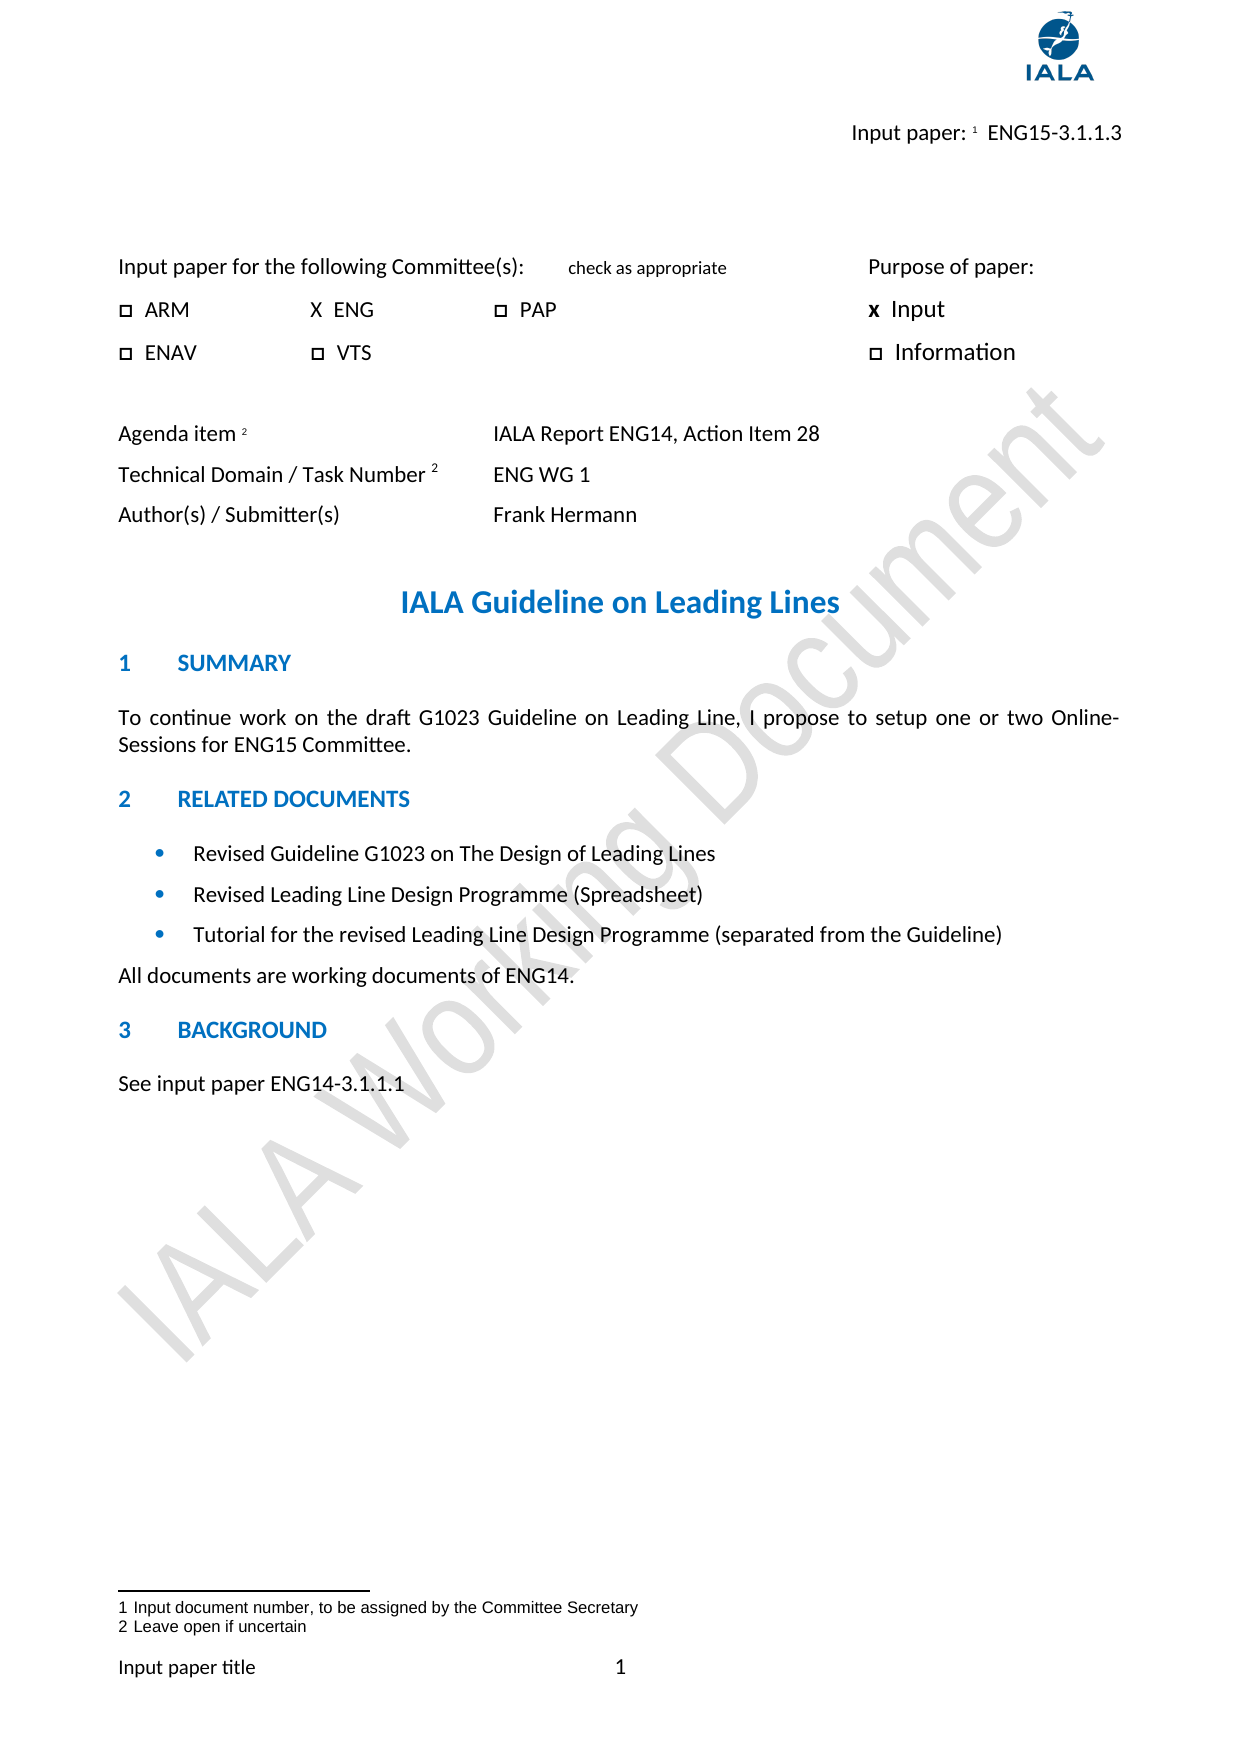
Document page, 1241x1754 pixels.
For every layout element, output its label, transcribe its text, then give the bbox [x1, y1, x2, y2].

text Input paper: ENG15-3.1.1.3 [118, 118, 1122, 146]
subtitle Background [118, 1014, 1122, 1044]
subtitle Summary [118, 647, 1122, 678]
text Author(s) / Submitter(s) Frank Hermann [118, 500, 1122, 528]
text To continue work on the draft G1023 Guideline on Leading Line, I propose to setup one or two Online-Sessions for ENG15 Committee. [118, 703, 1122, 759]
text Input paper for the following Committee(s): check as appropriate Purpose of paper: [118, 252, 1122, 280]
text □ ENAV □ VTS □ Information [118, 336, 1122, 366]
text All documents are working documents of ENG14. [118, 961, 1122, 989]
text Technical Domain / Task Number 2 ENG WG 1 [118, 460, 1122, 488]
text □ ARM X ENG □ PAP x Input [118, 293, 1122, 323]
text See input paper ENG14-3.1.1.1 [118, 1069, 1122, 1097]
title IALA Guideline on Leading Lines [118, 581, 1122, 622]
list Revised Guideline G1023 on The Design of Leading Lines [156, 839, 1122, 867]
list Revised Leading Line Design Programme (Spreadsheet) [156, 880, 1122, 908]
list Tutorial for the revised Leading Line Design Programme (separated from the Guideline) [156, 920, 1122, 948]
picture [1011, 3, 1106, 96]
text Agenda item IALA Report ENG14, Action Item 28 [118, 419, 1122, 447]
subtitle Related documents [118, 784, 1122, 814]
